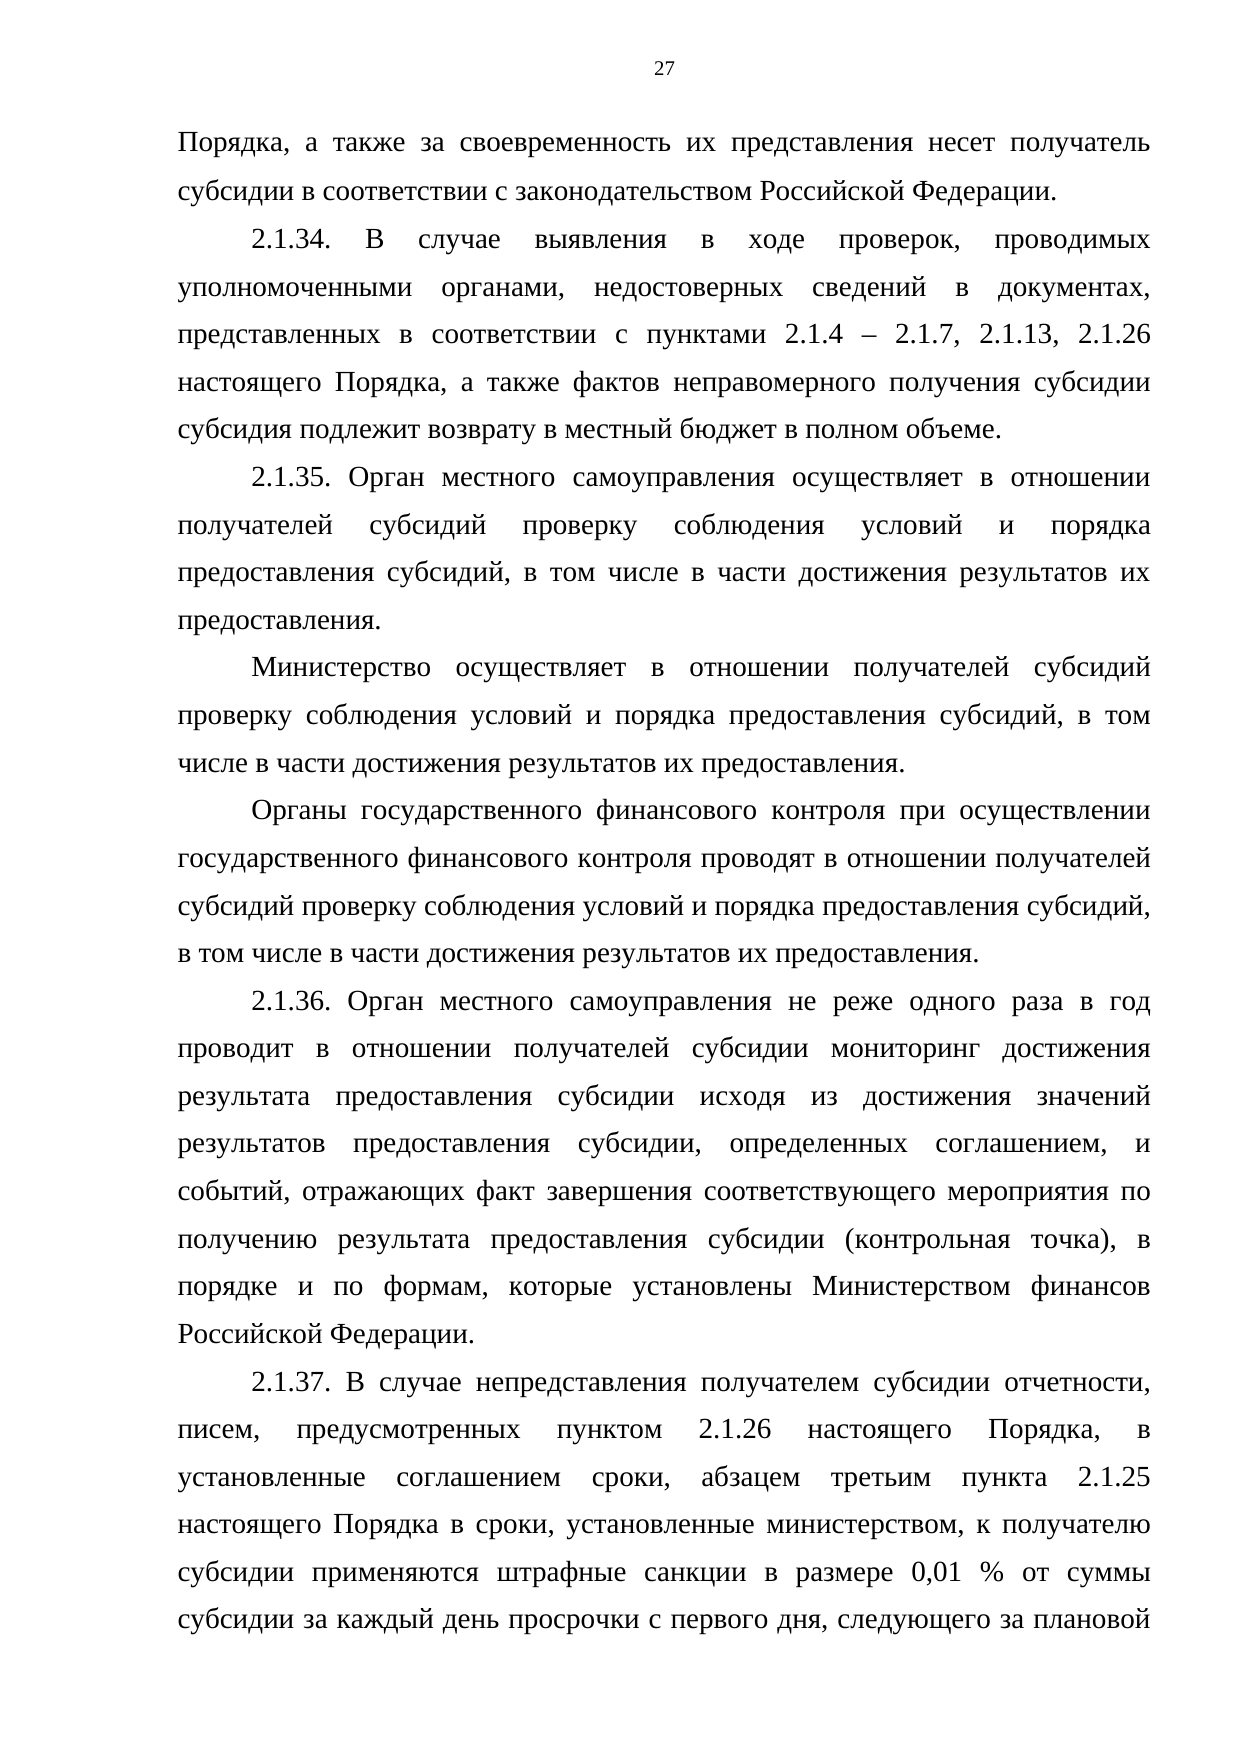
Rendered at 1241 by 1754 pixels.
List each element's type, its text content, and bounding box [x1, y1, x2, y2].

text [177, 124, 1152, 206]
text 2.1.34. В случае выявления в ходе проверок, проводимых уполномоченными органами, недостоверных сведений в документах, представленных в соответствии с пунктами 2.1.4 – 2.1.7, 2.1.13, 2.1.26 настоящего Порядка, а также фактов неправомерного получения субсидии субсидия подлежит возврату в местный бюджет в полном объеме. [177, 221, 1152, 445]
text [177, 1364, 1152, 1635]
text Органы государственного финансового контроля при осуществлении государственного финансового контроля проводят в отношении получателей субсидий проверку соблюдения условий и порядка предоставления субсидий, в том числе в части достижения результатов их предоставления. [177, 792, 1152, 969]
text Министерство осуществляет в отношении получателей субсидий проверку соблюдения условий и порядка предоставления субсидий, в том числе в части достижения результатов их предоставления. [177, 649, 1152, 778]
text 2.1.35. Орган местного самоуправления осуществляет в отношении получателей субсидий проверку соблюдения условий и порядка предоставления субсидий, в том числе в части достижения результатов их предоставления. [177, 459, 1152, 636]
text 2.1.36. Орган местного самоуправления не реже одного раза в год проводит в отношении получателей субсидии мониторинг достижения результата предоставления субсидии исходя из достижения значений результатов предоставления субсидии, определенных соглашением, и событий, отражающих факт завершения соответствующего мероприятия по получению результата предоставления субсидии (контрольная точка), в порядке и по формам, которые установлены Министерством финансов Российской Федерации. [177, 983, 1152, 1349]
